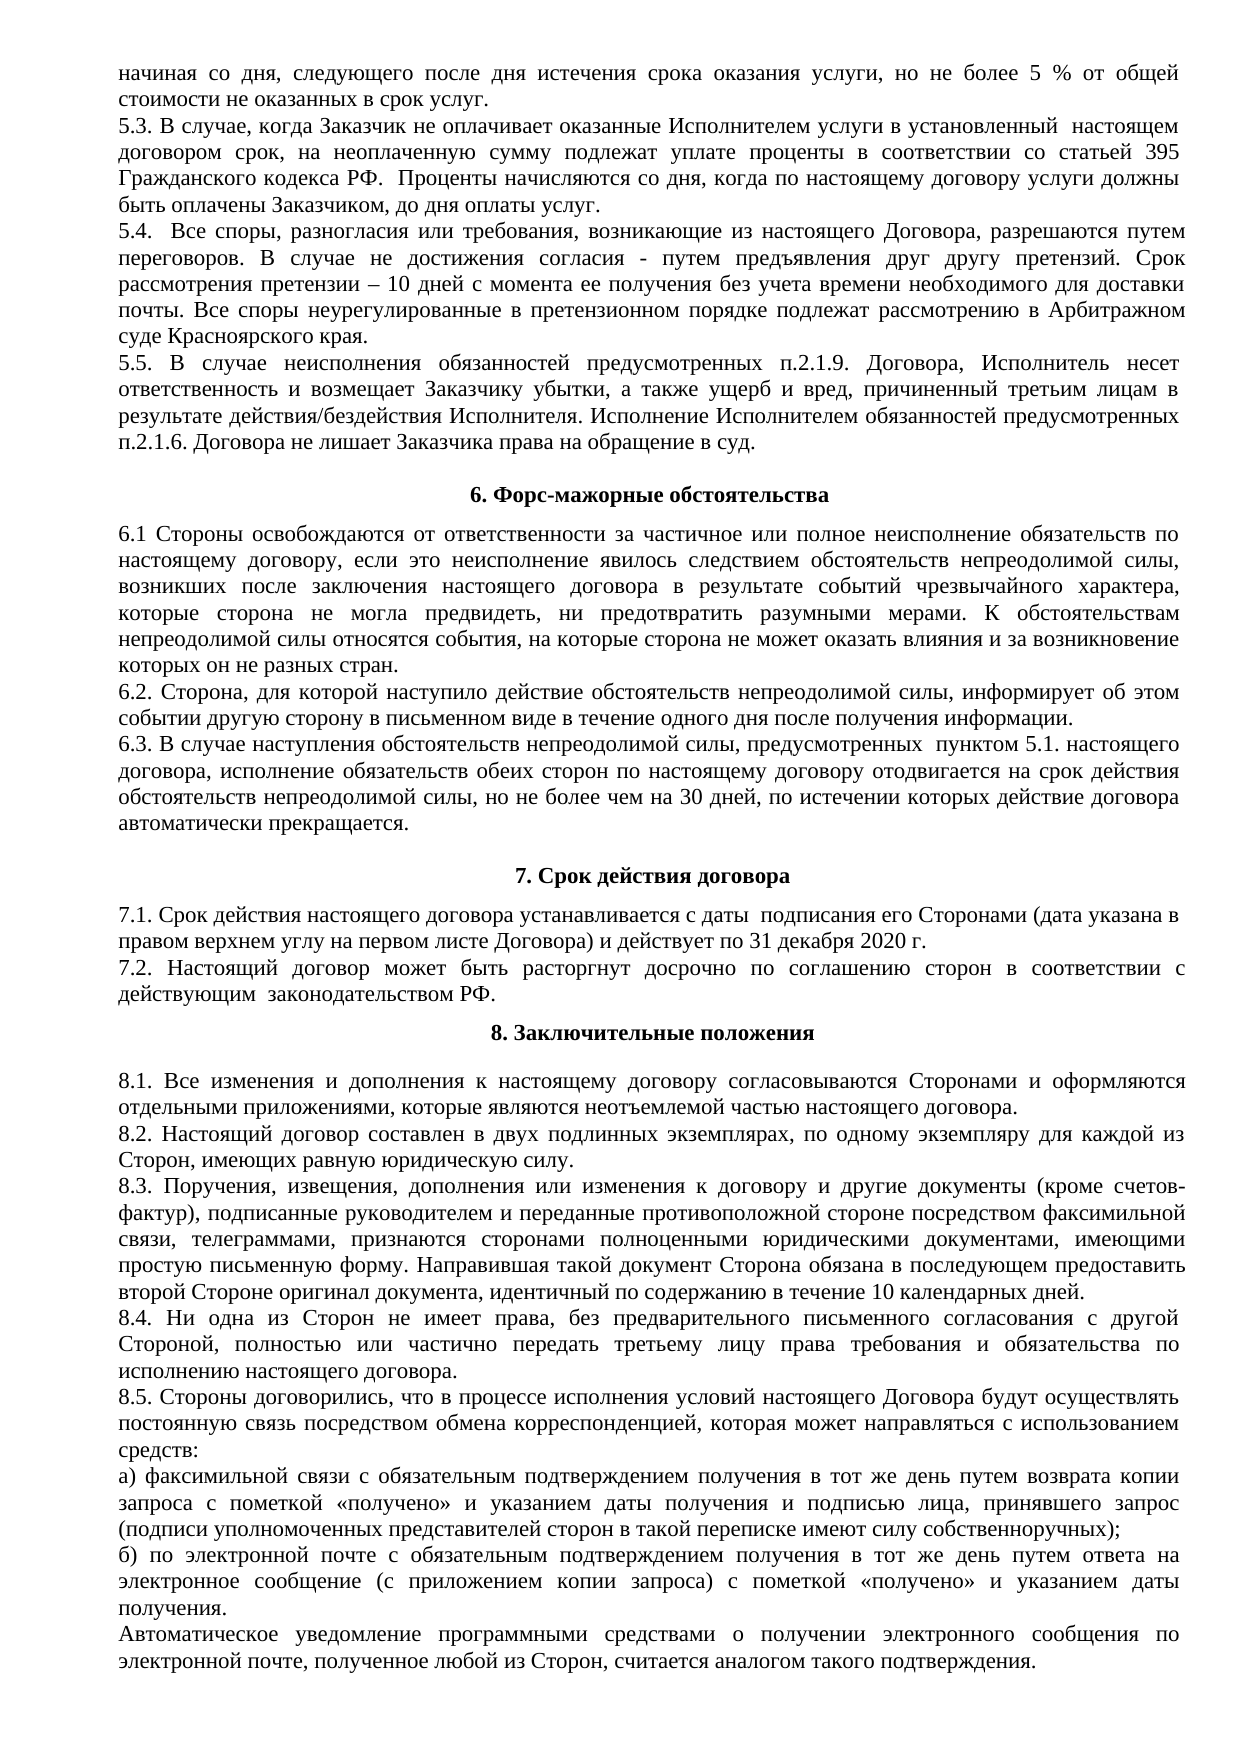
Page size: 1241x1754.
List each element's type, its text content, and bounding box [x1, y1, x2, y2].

text 5.5. В случае неисполнения обязанностей предусмотренных п.2.1.9. Договора, Исполнитель несет ответственность и возмещает Заказчику убытки, а также ущерб и вред, причиненный третьим лицам в результате действия/бездействия Исполнителя. Исполнение Исполнителем обязанностей предусмотренных п.2.1.6. Договора не лишает Заказчика права на обращение в суд. [118, 349, 1181, 454]
text 8. Заключительные положения [118, 1019, 1187, 1045]
text 6.3. В случае наступления обстоятельств непреодолимой силы, предусмотренных пунктом 5.1. настоящего договора, исполнение обязательств обеих сторон по настоящему договору отодвигается на срок действия обстоятельств непреодолимой силы, но не более чем на 30 дней, по истечении которых действие договора автоматически прекращается. [118, 730, 1181, 836]
text 8.5. Стороны договорились, что в процессе исполнения условий настоящего Договора будут осуществлять постоянную связь посредством обмена корреспонденцией, которая может направляться с использованием средств: [118, 1383, 1181, 1462]
list 6. Форс-мажорные обстоятельства [118, 481, 1181, 507]
text 5.3. В случае, когда Заказчик не оплачивает оказанные Исполнителем услуги в установленный настоящем договором срок, на неоплаченную сумму подлежат уплате проценты в соответствии со статьей 395 Гражданского кодекса РФ. Проценты начисляются со дня, когда по настоящему договору услуги должны быть оплачены Заказчиком, до дня оплаты услуг. [118, 112, 1181, 217]
text 6.2. Сторона, для которой наступило действие обстоятельств непреодолимой силы, информирует об этом событии другую сторону в письменном виде в течение одного дня после получения информации. [118, 678, 1181, 730]
text 7.2. Настоящий договор может быть расторгнут досрочно по соглашению сторон в соответствии с действующим законодательством РФ. [118, 954, 1187, 1006]
text 6.1 Стороны освобождаются от ответственности за частичное или полное неисполнение обязательств по настоящему договору, если это неисполнение явилось следствием обстоятельств непреодолимой силы, возникших после заключения настоящего договора в результате событий чрезвычайного характера, которые сторона не могла предвидеть, ни предотвратить разумными мерами. К обстоятельствам непреодолимой силы относятся события, на которые сторона не может оказать влияния и за возникновение которых он не разных стран. [118, 519, 1181, 678]
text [118, 59, 1181, 112]
text Автоматическое уведомление программными средствами о получении электронного сообщения по электронной почте, полученное любой из Сторон, считается аналогом такого подтверждения. [118, 1620, 1181, 1673]
text б) по электронной почте с обязательным подтверждением получения в тот же день путем ответа на электронное сообщение (с приложением копии запроса) с пометкой «получено» и указанием даты получения. [118, 1541, 1181, 1620]
text 5.4. Все споры, разногласия или требования, возникающие из настоящего Договора, разрешаются путем переговоров. В случае не достижения согласия - путем предъявления друг другу претензий. Срок рассмотрения претензии – 10 дней с момента ее получения без учета времени необходимого для доставки почты. Все споры неурегулированные в претензионном порядке подлежат рассмотрению в Арбитражном суде Красноярского края. [118, 217, 1187, 349]
list 7.1. Срок действия настоящего договора устанавливается с даты подписания его Сторонами (дата указана в правом верхнем углу на первом листе Договора) и действует по 31 декабря 2020 г. [118, 901, 1181, 954]
text 8.2. Настоящий договор составлен в двух подлинных экземплярах, по одному экземпляру для каждой из Сторон, имеющих равную юридическую силу. [118, 1119, 1187, 1172]
text 7. Срок действия договора [118, 862, 1187, 888]
text а) факсимильной связи с обязательным подтверждением получения в тот же день путем возврата копии запроса с пометкой «получено» и указанием даты получения и подписью лица, принявшего запрос (подписи уполномоченных представителей сторон в такой переписке имеют силу собственноручных); [118, 1462, 1181, 1541]
text 8.4. Ни одна из Сторон не имеет права, без предварительного письменного согласования с другой Стороной, полностью или частично передать третьему лицу права требования и обязательства по исполнению настоящего договора. [118, 1304, 1181, 1383]
text 8.1. Все изменения и дополнения к настоящему договору согласовываются Сторонами и оформляются отдельными приложениями, которые являются неотъемлемой частью настоящего договора. [118, 1067, 1187, 1119]
text 8.3. Поручения, извещения, дополнения или изменения к договору и другие документы (кроме счетов-фактур), подписанные руководителем и переданные противоположной стороне посредством факсимильной связи, телеграммами, признаются сторонами полноценными юридическими документами, имеющими простую письменную форму. Направившая такой документ Сторона обязана в последующем предоставить второй Стороне оригинал документа, идентичный по содержанию в течение 10 календарных дней. [118, 1172, 1187, 1304]
